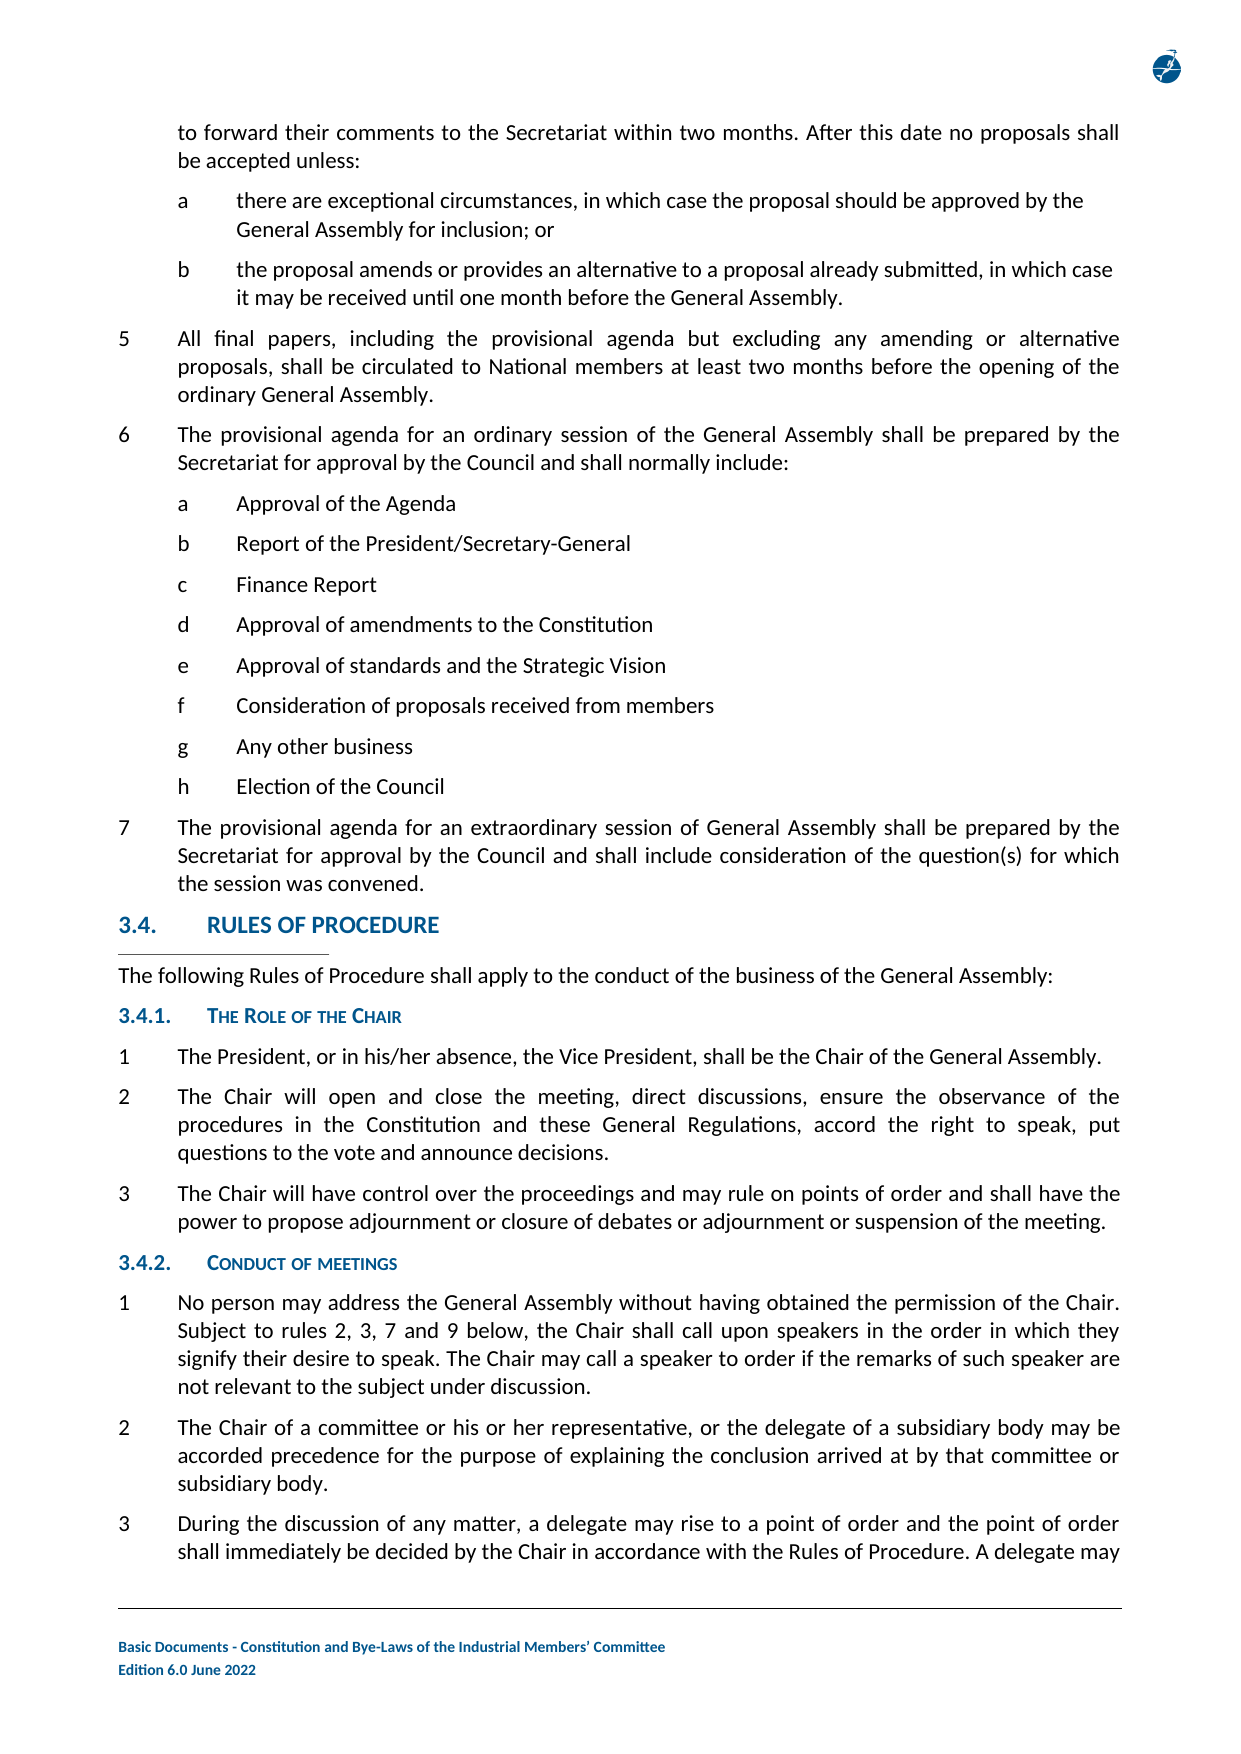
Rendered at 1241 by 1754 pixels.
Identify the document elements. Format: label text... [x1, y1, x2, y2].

list Approval of the Agenda [177, 489, 1122, 517]
list The Chair will have control over the proceedings and may rule on points of order and shall have the power to propose adjournment or closure of debates or adjournment or suspension of the meeting. [118, 1179, 1122, 1235]
list Consideration of proposals received from members [177, 691, 1122, 719]
subtitle The Role of the Chair [118, 1001, 1033, 1029]
subtitle Conduct of meetings [118, 1248, 1033, 1276]
list Finance Report [177, 570, 1122, 598]
picture [1121, 0, 1240, 118]
list All final papers, including the provisional agenda but excluding any amending or alternative proposals, shall be circulated to National members at least two months before the opening of the ordinary General Assembly. [118, 324, 1122, 408]
list Approval of amendments to the Constitution [177, 610, 1122, 638]
list Election of the Council [177, 772, 1122, 801]
list Report of the President/Secretary-General [177, 529, 1122, 557]
list there are exceptional circumstances, in which case the proposal should be approved by the General Assembly for inclusion; or [177, 187, 1122, 243]
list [118, 1509, 1122, 1565]
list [118, 118, 1122, 174]
list the proposal amends or provides an alternative to a proposal already submitted, in which case it may be received until one month before the General Assembly. [177, 255, 1122, 311]
list The Chair will open and close the meeting, direct discussions, ensure the observance of the procedures in the Constitution and these General Regulations, accord the right to speak, put questions to the vote and announce decisions. [118, 1082, 1122, 1167]
list The President, or in his/her absence, the Vice President, shall be the Chair of the General Assembly. [118, 1042, 1122, 1070]
text The following Rules of Procedure shall apply to the conduct of the business of the General Assembly: [118, 961, 1122, 989]
list Approval of standards and the Strategic Vision [177, 651, 1122, 679]
list The Chair of a committee or his or her representative, or the delegate of a subsidiary body may be accorded precedence for the purpose of explaining the conclusion arrived at by that committee or subsidiary body. [118, 1413, 1122, 1497]
list The provisional agenda for an ordinary session of the General Assembly shall be prepared by the Secretariat for approval by the Council and shall normally include: [118, 420, 1122, 476]
list Any other business [177, 732, 1122, 760]
list No person may address the General Assembly without having obtained the permission of the Chair. Subject to rules 2, 3, 7 and 9 below, the Chair shall call upon speakers in the order in which they signify their desire to speak. The Chair may call a speaker to order if the remarks of such speaker are not relevant to the subject under discussion. [118, 1288, 1122, 1400]
subtitle Rules of Procedure [118, 909, 1033, 940]
list The provisional agenda for an extraordinary session of General Assembly shall be prepared by the Secretariat for approval by the Council and shall include consideration of the question(s) for which the session was convened. [118, 813, 1122, 897]
